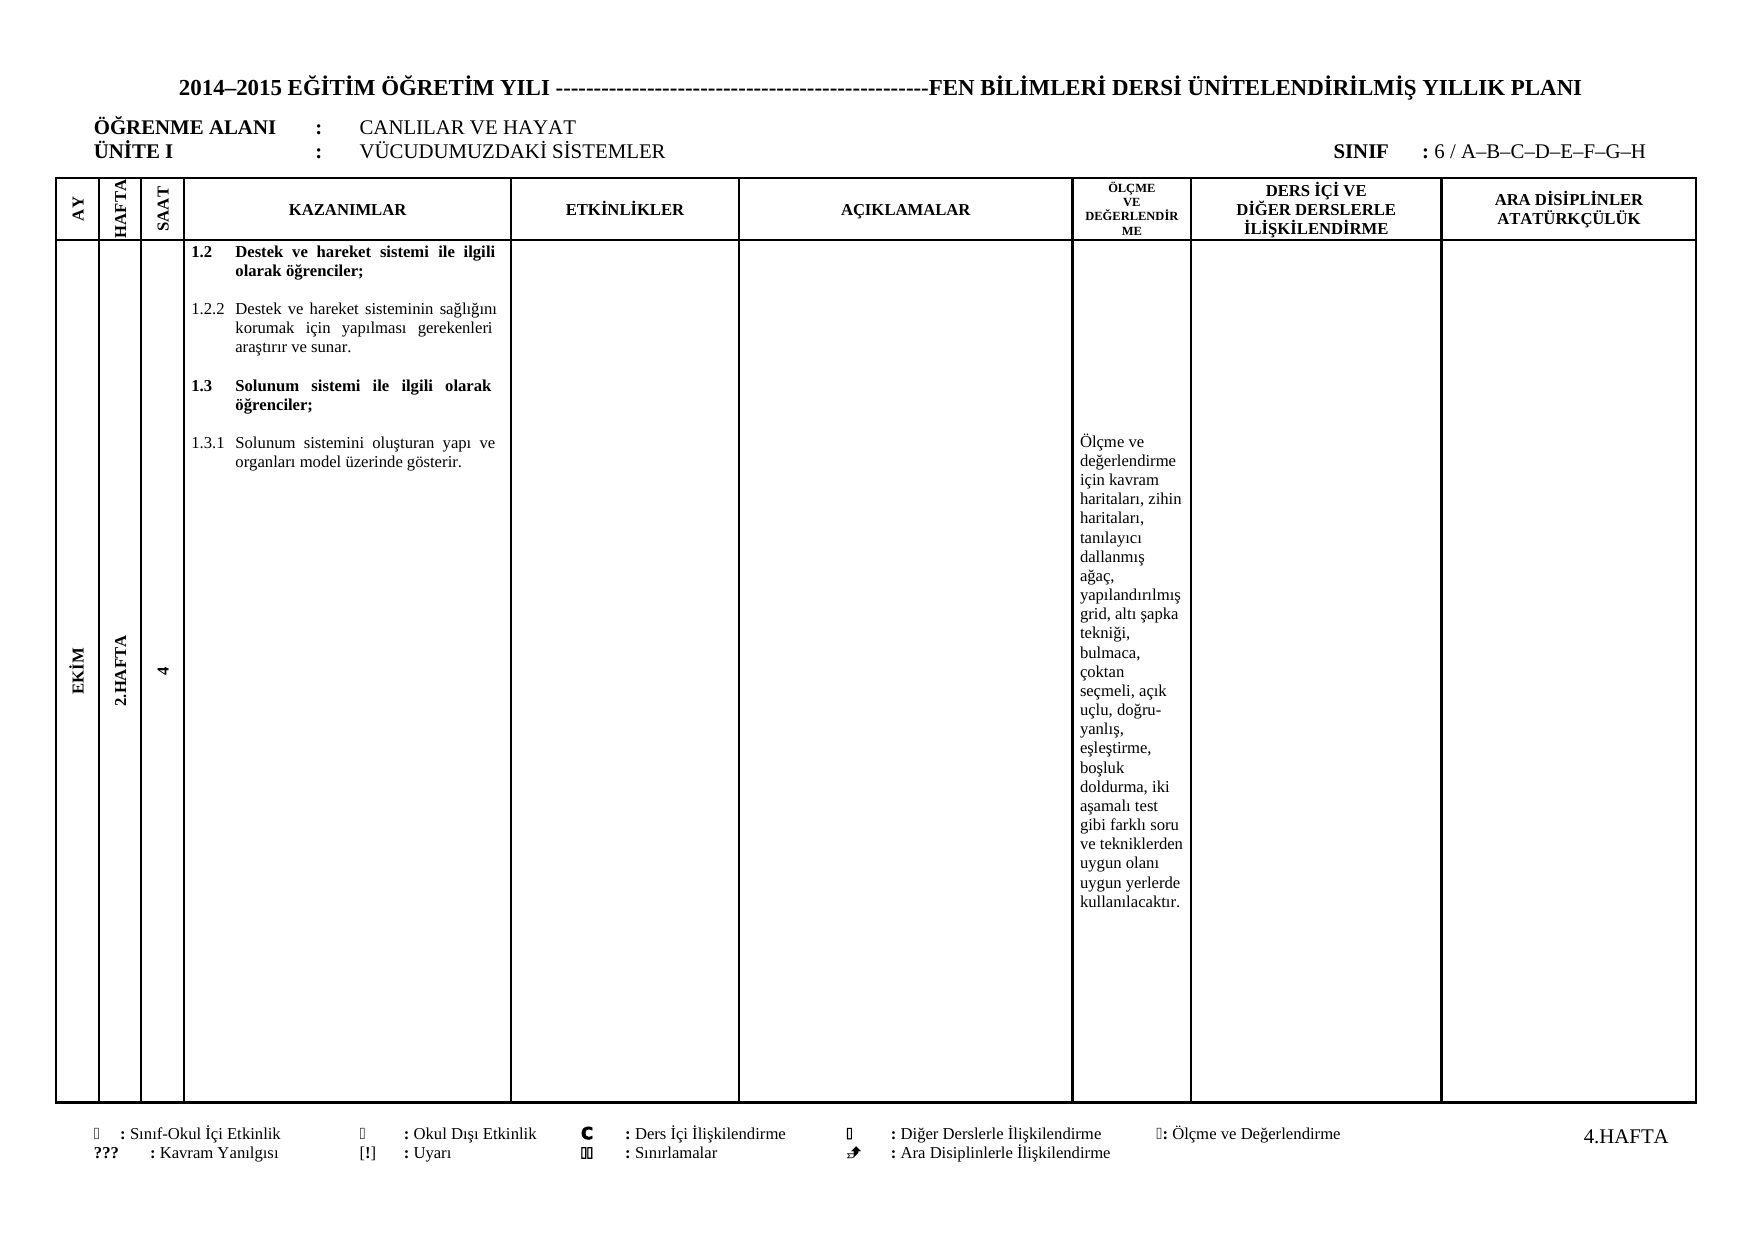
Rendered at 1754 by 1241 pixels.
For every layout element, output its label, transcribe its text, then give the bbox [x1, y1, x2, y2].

table_cell [1192, 241, 1440, 1101]
table_cell 4 [142, 241, 183, 1101]
table_cell 2.HAFTA [100, 241, 140, 1101]
text ÜNİTE I : VÜCUDUMUZDAKİ SİSTEMLER SINIF : 6 / A–B–C–D–E–F–G–H [94, 139, 1669, 163]
table_cell 1.2 Destek ve hareket sistemi ile ilgili olarak öğrenciler; 1.2.2 Destek ve hareket sisteminin sağlığını korumak için yapılması gerekenleri araştırır ve sunar. 1.3 Solunum sistemi ile ilgili olarak öğrenciler; 1.3.1 Solunum sistemini oluşturan yapı ve organları model üzerinde gösterir. [185, 241, 510, 1101]
table_cell EKİM [57, 241, 98, 1101]
table_cell [512, 241, 738, 1101]
table_cell [740, 241, 1071, 1101]
table_header KAZANIMLAR [185, 179, 510, 239]
table_header AÇIKLAMALAR [740, 179, 1071, 239]
text ÖĞRENME ALANI : CANLILAR VE HAYAT [94, 114, 1669, 139]
table_header ETKİNLİKLER [512, 179, 738, 239]
table_header SAAT [142, 179, 183, 239]
table_cell [1443, 241, 1695, 1101]
table_header AY [57, 179, 98, 239]
table_header HAFTA [100, 179, 140, 239]
table_header ÖLÇME VE DEĞERLENDİRME [1074, 179, 1190, 239]
table_header ARA DİSİPLİNLER ATATÜRKÇÜLÜK [1443, 179, 1695, 239]
table_header DERS İÇİ VE DİĞER DERSLERLE İLİŞKİLENDİRME [1192, 179, 1440, 239]
